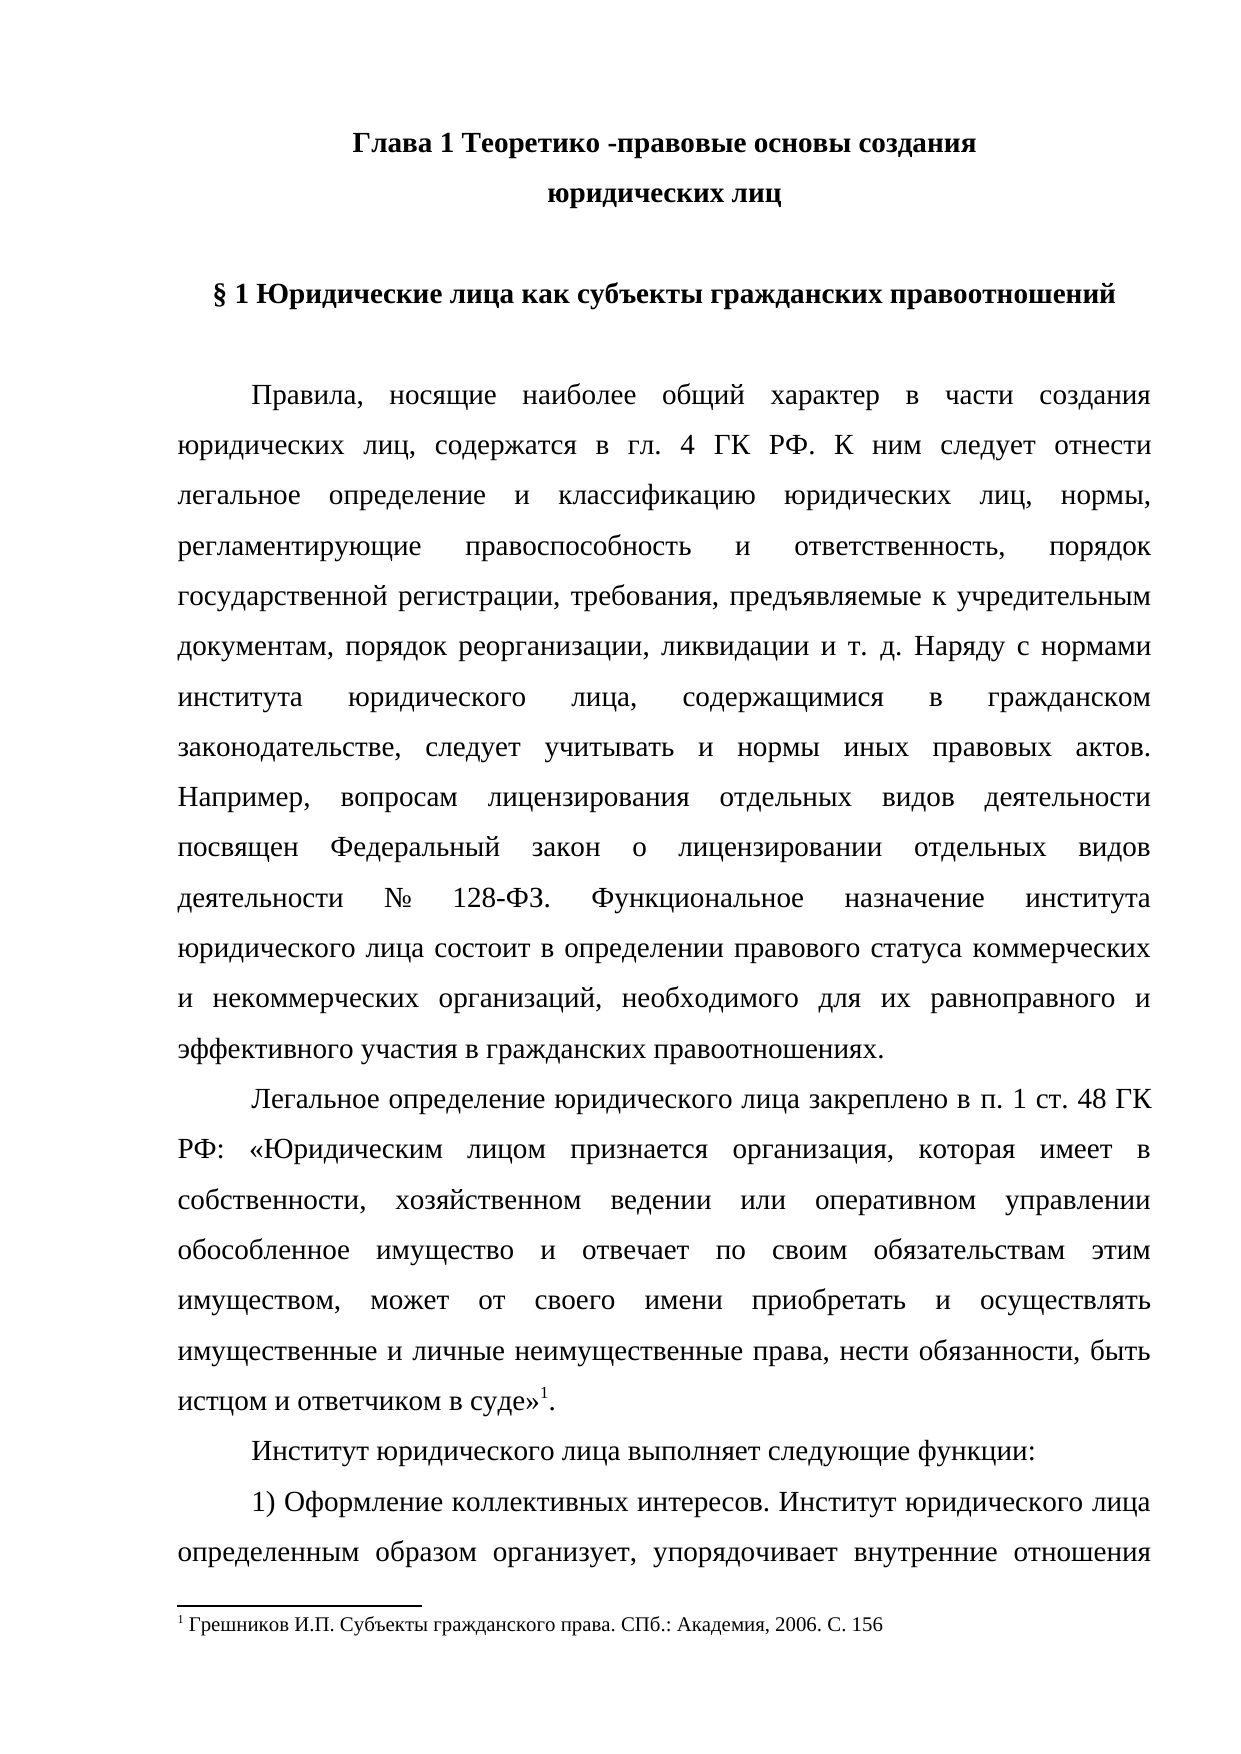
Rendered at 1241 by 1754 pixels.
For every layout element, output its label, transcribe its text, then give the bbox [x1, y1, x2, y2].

text Правила, носящие наиболее общий характер в части создания юридических лиц, содержатся в гл. 4 ГК РФ. К ним следует отнести легальное определение и классификацию юридических лиц, нормы, регламентирующие правоспособность и ответственность, порядок государственной регистрации, требования, предъявляемые к учредительным документам, порядок реорганизации, ликвидации и т. д. Наряду с нормами института юридического лица, содержащимися в гражданском законодательстве, следует учитывать и нормы иных правовых актов. Например, вопросам лицензирования отдельных видов деятельности посвящен Федеральный закон о лицензировании отдельных видов деятельности № 128-ФЗ. Функциональное назначение института юридического лица состоит в определении правового статуса коммерческих и некоммерческих организаций, необходимого для их равноправного и эффективного участия в гражданских правоотношениях. [177, 377, 1152, 1064]
text юридических лиц [177, 176, 1152, 209]
text Институт юридического лица выполняет следующие функции: [177, 1433, 1152, 1467]
text Глава 1 Теоретико -правовые основы создания [177, 125, 1152, 159]
text Легальное определение юридического лица закреплено в п. 1 ст. 48 ГК РФ: «Юридическим лицом признается организация, которая имеет в собственности, хозяйственном ведении или оперативном управлении обособленное имущество и отвечает по своим обязательствам этим имуществом, может от своего имени приобретать и осуществлять имущественные и личные неимущественные права, нести обязанности, быть истцом и ответчиком в суде». [177, 1081, 1152, 1417]
text § 1 Юридические лица как субъекты гражданских правоотношений [177, 276, 1152, 310]
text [177, 1484, 1152, 1567]
